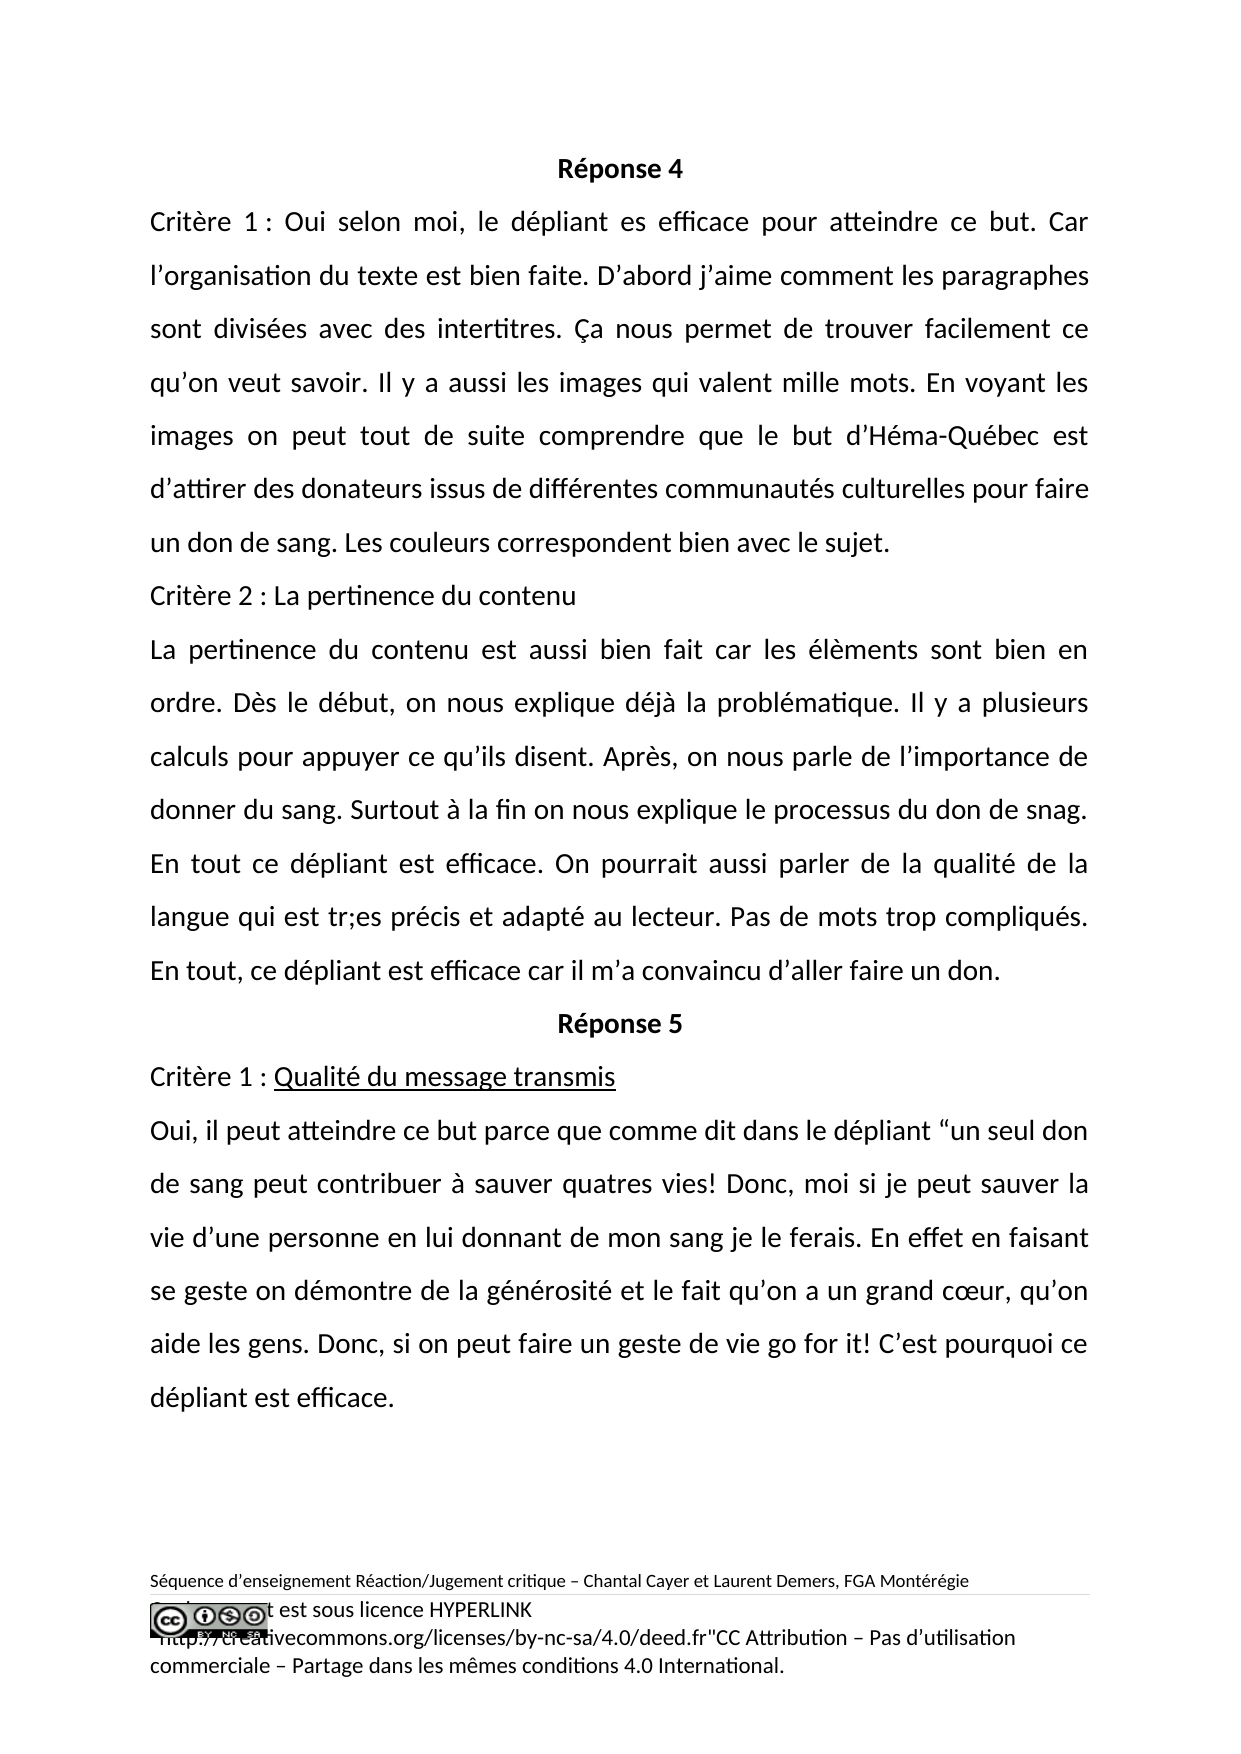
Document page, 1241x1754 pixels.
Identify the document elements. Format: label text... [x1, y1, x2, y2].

text Critère 1 : Qualité du message transmis [150, 1058, 1090, 1094]
text Critère 1 : Oui selon moi, le dépliant es efficace pour atteindre ce but. Car l’organisation du texte est bien faite. D’abord j’aime comment les paragraphes sont divisées avec des intertitres. Ça nous permet de trouver facilement ce qu’on veut savoir. Il y a aussi les images qui valent mille mots. En voyant les images on peut tout de suite comprendre que le but d’Héma-Québec est d’attirer des donateurs issus de différentes communautés culturelles pour faire un don de sang. Les couleurs correspondent bien avec le sujet. [150, 203, 1090, 560]
picture [150, 1603, 268, 1638]
text Réponse 4 [150, 150, 1090, 186]
text Réponse 5 [150, 1005, 1090, 1041]
text Critère 2 : La pertinence du contenu [150, 577, 1090, 613]
text Oui, il peut atteindre ce but parce que comme dit dans le dépliant “un seul don de sang peut contribuer à sauver quatres vies! Donc, moi si je peut sauver la vie d’une personne en lui donnant de mon sang je le ferais. En effet en faisant se geste on démontre de la générosité et le fait qu’on a un grand cœur, qu’on aide les gens. Donc, si on peut faire un geste de vie go for it! C’est pourquoi ce dépliant est efficace. [150, 1112, 1090, 1415]
text La pertinence du contenu est aussi bien fait car les élèments sont bien en ordre. Dès le début, on nous explique déjà la problématique. Il y a plusieurs calculs pour appuyer ce qu’ils disent. Après, on nous parle de l’importance de donner du sang. Surtout à la fin on nous explique le processus du don de snag. En tout ce dépliant est efficace. On pourrait aussi parler de la qualité de la langue qui est tr;es précis et adapté au lecteur. Pas de mots trop compliqués. En tout, ce dépliant est efficace car il m’a convaincu d’aller faire un don. [150, 631, 1090, 987]
